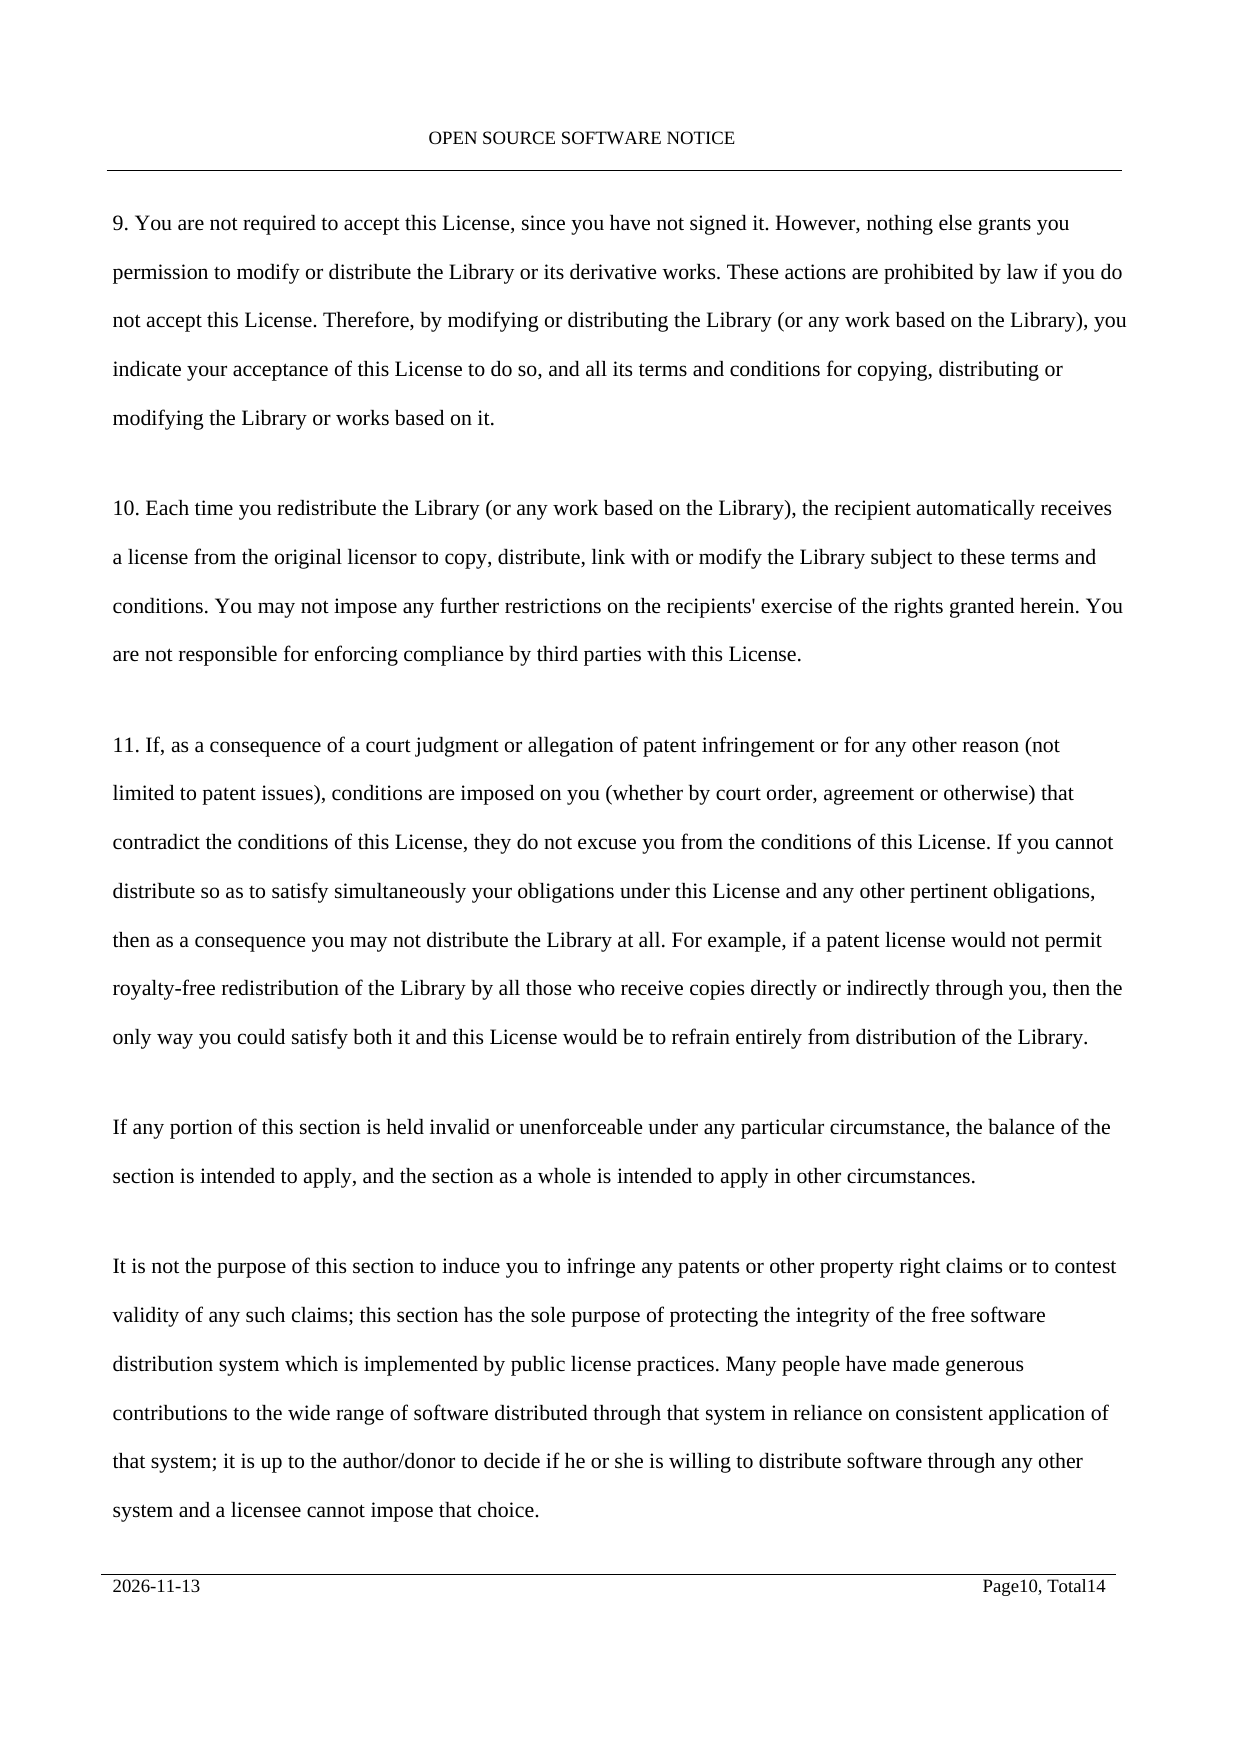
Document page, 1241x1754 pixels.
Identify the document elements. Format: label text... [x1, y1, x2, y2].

text 9. You are not required to accept this License, since you have not signed it. However, nothing else grants you permission to modify or distribute the Library or its derivative works. These actions are prohibited by law if you do not accept this License. Therefore, by modifying or distributing the Library (or any work based on the Library), you indicate your acceptance of this License to do so, and all its terms and conditions for copying, distributing or modifying the Library or works based on it. [112, 206, 1128, 434]
text If any portion of this section is held invalid or unenforceable under any particular circumstance, the balance of the section is intended to apply, and the section as a whole is intended to apply in other circumstances. [112, 1111, 1128, 1192]
text 11. If, as a consequence of a court judgment or allegation of patent infringement or for any other reason (not limited to patent issues), conditions are imposed on you (whether by court order, agreement or otherwise) that contradict the conditions of this License, they do not excuse you from the conditions of this License. If you cannot distribute so as to satisfy simultaneously your obligations under this License and any other pertinent obligations, then as a consequence you may not distribute the Library at all. For example, if a patent license would not permit royalty-free redistribution of the Library by all those who receive copies directly or indirectly through you, then the only way you could satisfy both it and this License would be to refrain entirely from distribution of the Library. [112, 728, 1128, 1053]
text 10. Each time you redistribute the Library (or any work based on the Library), the recipient automatically receives a license from the original licensor to copy, distribute, link with or modify the Library subject to these terms and conditions. You may not impose any further restrictions on the recipients' exercise of the rights granted herein. You are not responsible for enforcing compliance by third parties with this License. [112, 492, 1128, 670]
text It is not the purpose of this section to induce you to infringe any patents or other property right claims or to contest validity of any such claims; this section has the sole purpose of protecting the integrity of the free software distribution system which is implemented by public license practices. Many people have made generous contributions to the wide range of software distributed through that system in reliance on consistent application of that system; it is up to the author/donor to decide if he or she is willing to distribute software through any other system and a licensee cannot impose that choice. [112, 1250, 1128, 1526]
